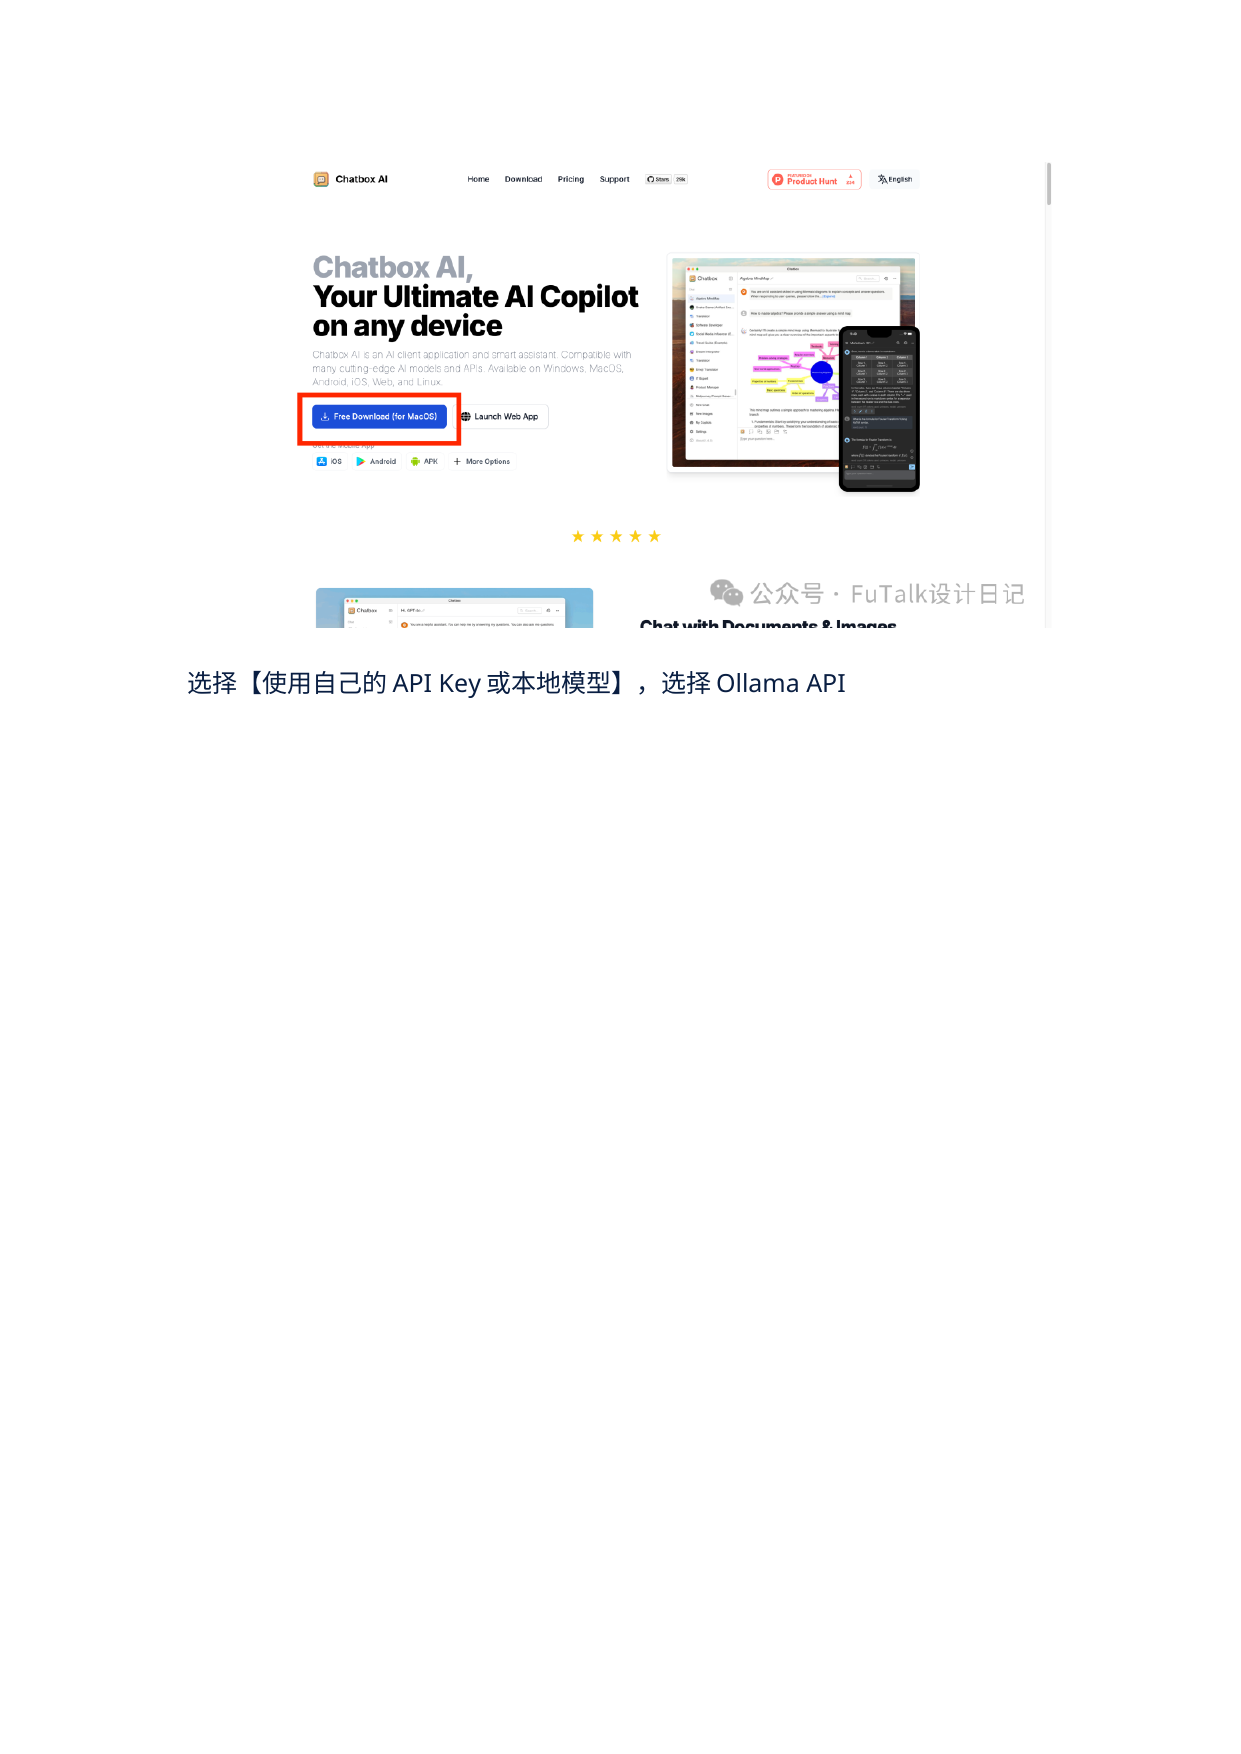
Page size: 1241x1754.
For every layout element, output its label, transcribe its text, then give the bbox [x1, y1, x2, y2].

text 选择【使用自己的API Key或本地模型】，选择Ollama API [187, 649, 1053, 714]
picture [187, 162, 1052, 628]
